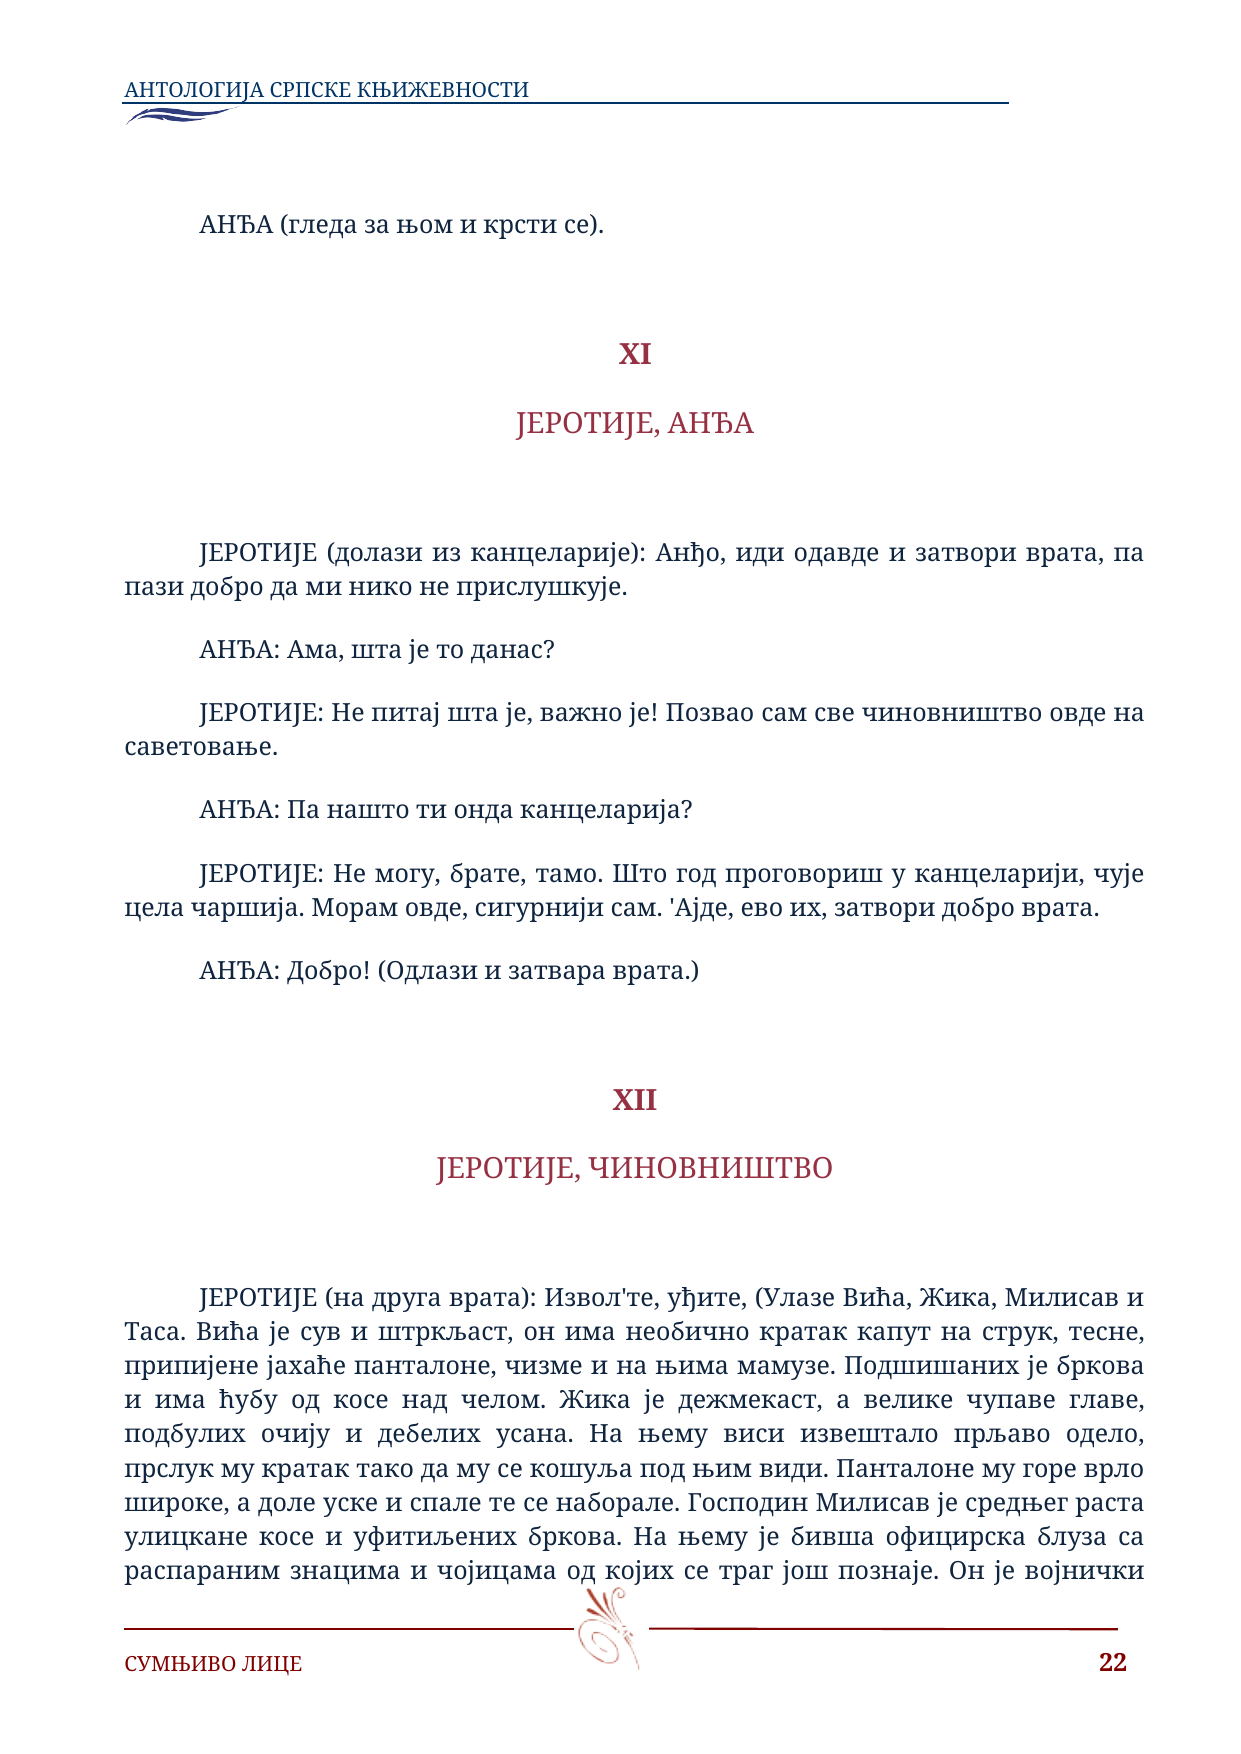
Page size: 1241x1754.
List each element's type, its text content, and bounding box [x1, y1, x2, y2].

text ЈЕРОТИЈЕ, ЧИНОВНИШТВО [124, 1148, 1146, 1187]
text АНЂА: Ама, шта је то данас? [124, 631, 1146, 666]
text XII [124, 1079, 1146, 1119]
text XI [124, 333, 1146, 373]
text АНЂА (гледа за њом и крсти се). [124, 207, 1146, 241]
text ЈЕРОТИЈЕ: Не питај шта је, важно је! Позвао сам све чиновништво овде на саветовање. [124, 695, 1146, 763]
text ЈЕРОТИЈЕ: Не могу, брате, тамо. Што год проговориш у канцеларији, чује цела чаршија. Морам овде, сигурнији сам. 'Ајде, ево их, затвори добро врата. [124, 855, 1146, 923]
text ЈЕРОТИЈЕ (долази из канцеларије): Анђо, иди одавде и затвори врата, па пази добро да ми нико не прислушкује. [124, 534, 1146, 602]
text АНЂА: Добро! (Одлази и затвара врата.) [124, 952, 1146, 987]
text ЈЕРОТИЈЕ, АНЂА [124, 402, 1146, 442]
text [124, 1280, 1146, 1586]
text АНЂА: Па нашто ти онда канцеларија? [124, 792, 1146, 826]
